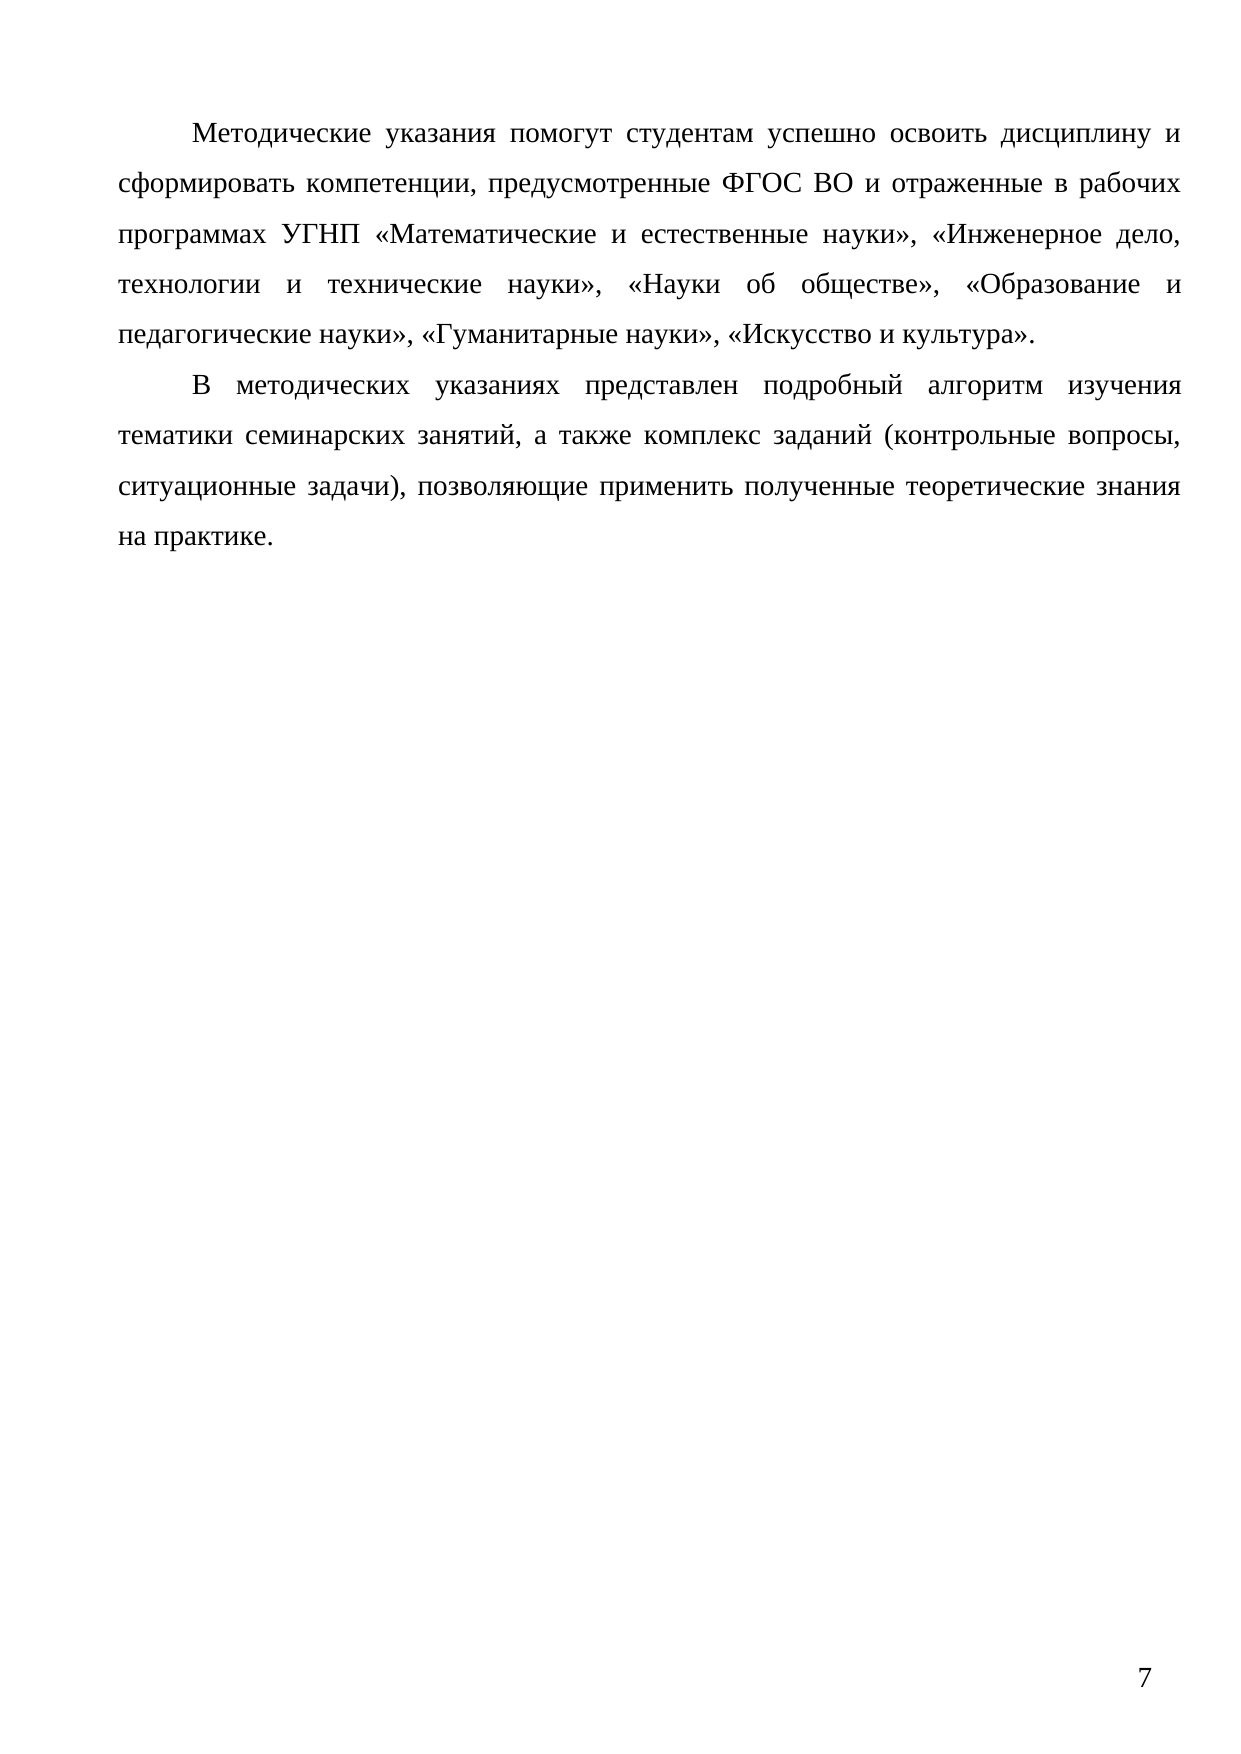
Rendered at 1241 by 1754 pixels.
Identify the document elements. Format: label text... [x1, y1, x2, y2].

text Методические указания помогут студентам успешно освоить дисциплину и сформировать компетенции, предусмотренные ФГОС ВО и отраженные в рабочих программах УГНП «Математические и естественные науки», «Инженерное дело, технологии и технические науки», «Науки об обществе», «Образование и педагогические науки», «Гуманитарные науки», «Искусство и культура». [118, 115, 1182, 350]
text В методических указаниях представлен подробный алгоритм изучения тематики семинарских занятий, а также комплекс заданий (контрольные вопросы, ситуационные задачи), позволяющие применить полученные теоретические знания на практике. [118, 367, 1182, 552]
